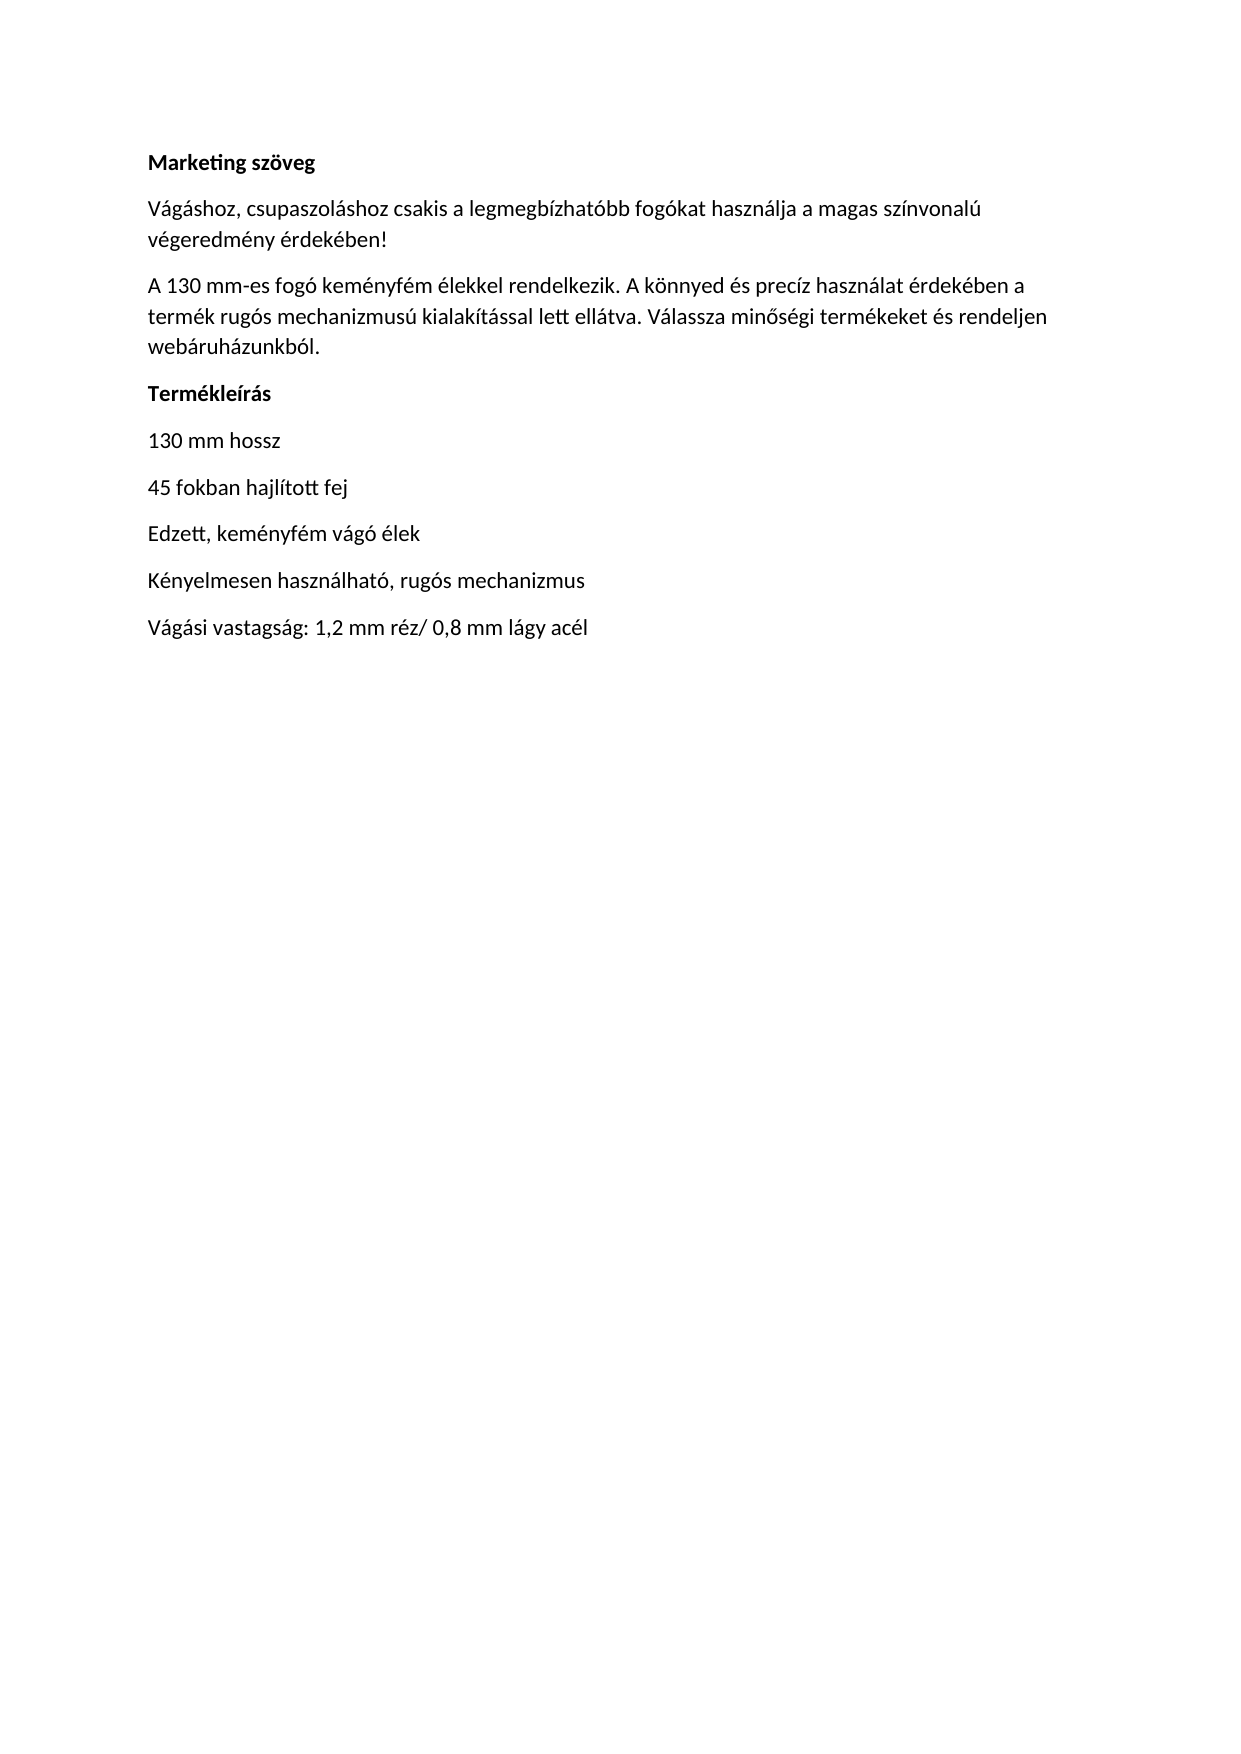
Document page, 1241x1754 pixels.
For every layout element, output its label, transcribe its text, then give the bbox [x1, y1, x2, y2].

text Kényelmesen használható, rugós mechanizmus [148, 566, 1093, 594]
text Vágáshoz, csupaszoláshoz csakis a legmegbízhatóbb fogókat használja a magas színvonalú végeredmény érdekében! [148, 194, 1093, 253]
text Termékleírás [148, 379, 1093, 407]
text Marketing szöveg [148, 148, 1093, 176]
text Vágási vastagság: 1,2 mm réz/ 0,8 mm lágy acél [148, 613, 1093, 641]
text Edzett, keményfém vágó élek [148, 519, 1093, 547]
text 130 mm hossz [148, 426, 1093, 454]
text 45 fokban hajlított fej [148, 473, 1093, 501]
text A 130 mm-es fogó keményfém élekkel rendelkezik. A könnyed és precíz használat érdekében a termék rugós mechanizmusú kialakítással lett ellátva. Válassza minőségi termékeket és rendeljen webáruházunkból. [148, 272, 1093, 360]
